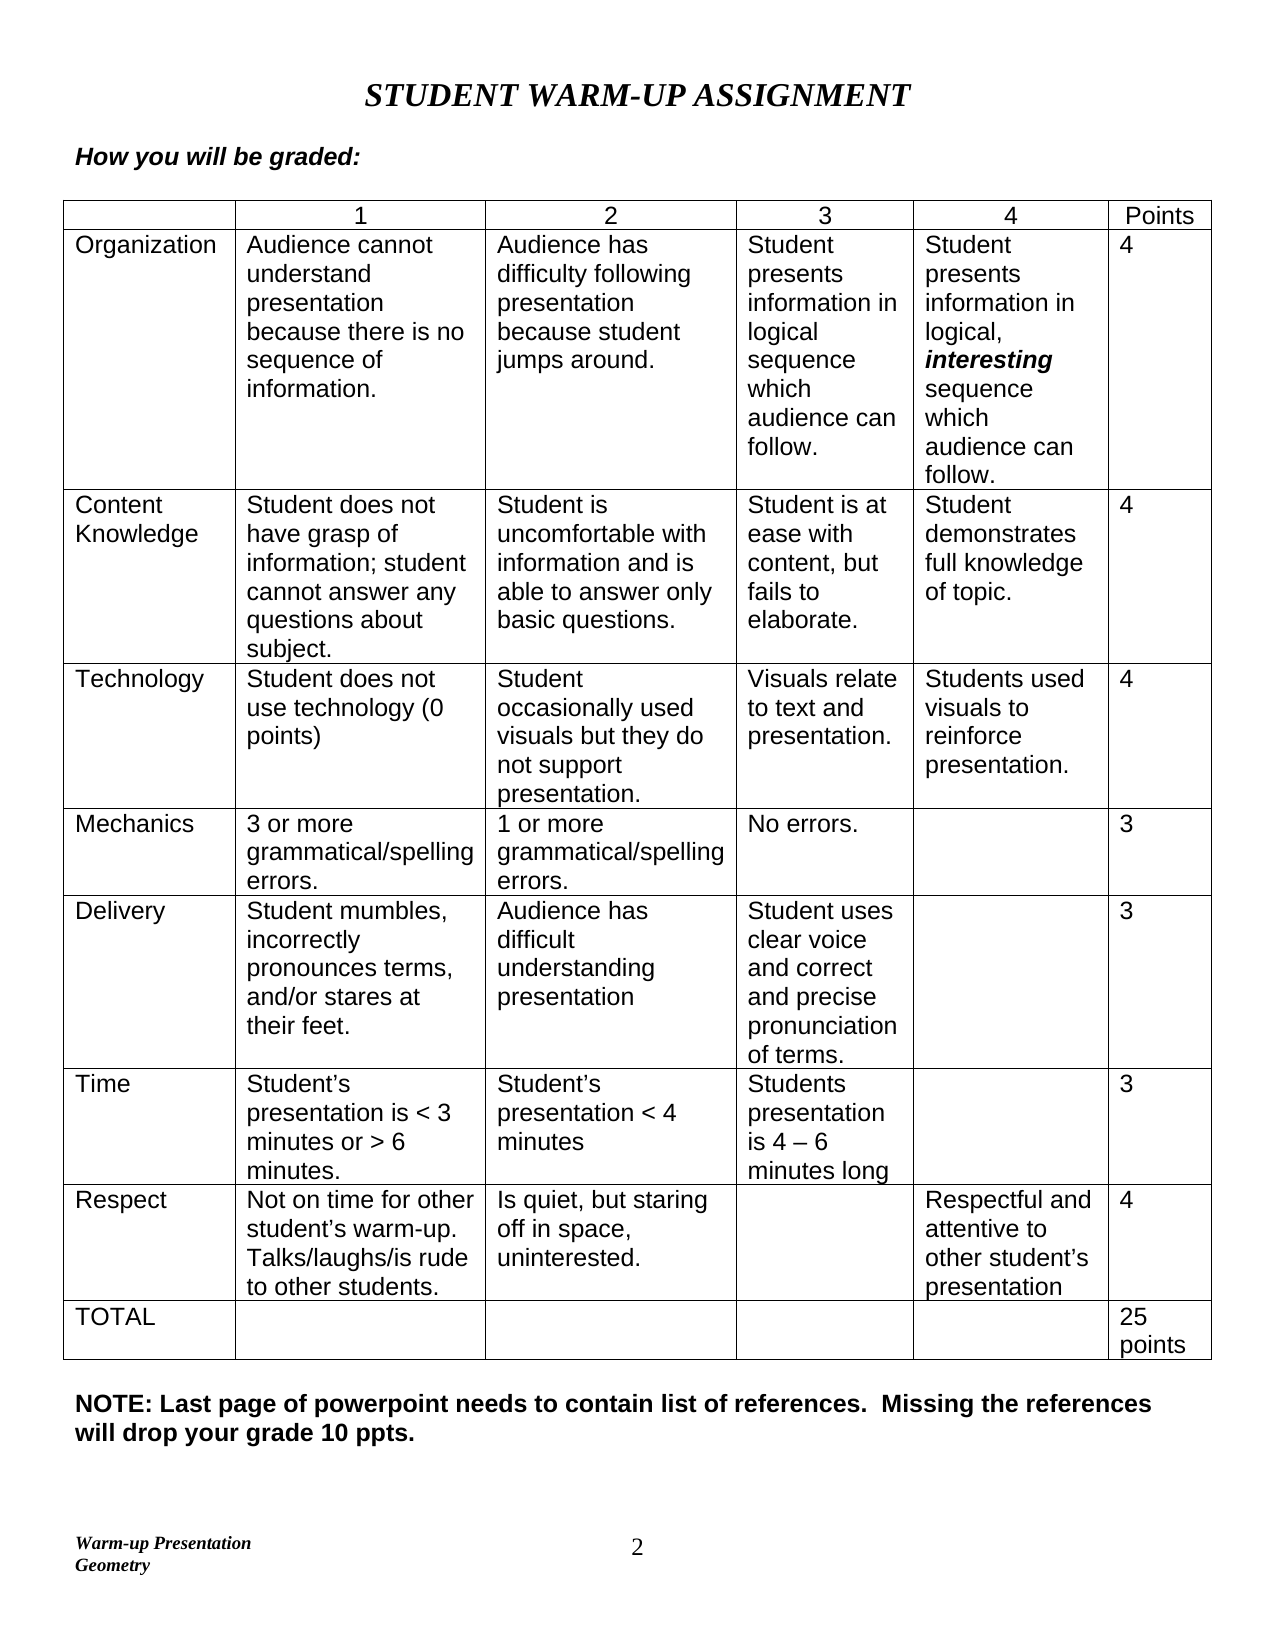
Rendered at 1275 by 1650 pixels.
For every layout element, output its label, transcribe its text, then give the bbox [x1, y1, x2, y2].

table_header [64, 201, 235, 229]
table_cell [737, 1301, 913, 1359]
table_cell Mechanics [64, 809, 235, 895]
table_cell Is quiet, but staring off in space, uninterested. [486, 1185, 736, 1300]
table_cell Technology [64, 664, 235, 807]
table_cell Student presents information in logical sequence which audience can follow. [737, 230, 913, 489]
table_cell Students used visuals to reinforce presentation. [914, 664, 1108, 807]
table_cell [914, 896, 1108, 1068]
table_cell [236, 1301, 485, 1359]
table_cell Student demonstrates full knowledge of topic. [914, 490, 1108, 663]
table_cell Students presentation is 4 – 6 minutes long [737, 1069, 913, 1184]
table_cell Student presents information in logical, interesting sequence which audience can follow. [914, 230, 1108, 489]
table_cell Student does not have grasp of information; student cannot answer any questions about subject. [236, 490, 485, 663]
table_cell Content Knowledge [64, 490, 235, 663]
table_cell Student does not use technology (0 points) [236, 664, 485, 807]
table_cell 3 [1109, 896, 1211, 1068]
text NOTE: Last page of powerpoint needs to contain list of references. Missing the references will drop your grade 10 ppts. [75, 1389, 1200, 1446]
table_cell 3 [1109, 809, 1211, 895]
table_cell Student is at ease with content, but fails to elaborate. [737, 490, 913, 663]
table_cell Audience has difficulty following presentation because student jumps around. [486, 230, 736, 489]
table_cell Respectful and attentive to other student’s presentation [914, 1185, 1108, 1300]
table_cell 4 [1109, 230, 1211, 489]
table_cell 3 or more grammatical/spelling errors. [236, 809, 485, 895]
table_header 3 [737, 201, 913, 229]
table_header 4 [914, 201, 1108, 229]
table_cell 3 [1109, 1069, 1211, 1184]
table_header Points [1109, 201, 1211, 229]
table_cell Organization [64, 230, 235, 489]
table_cell Student occasionally used visuals but they do not support presentation. [486, 664, 736, 807]
table_cell 4 [1109, 1185, 1211, 1300]
table_cell 1 or more grammatical/spelling errors. [486, 809, 736, 895]
table_cell Delivery [64, 896, 235, 1068]
table_cell 4 [1109, 490, 1211, 663]
table_cell 25 points [1109, 1301, 1211, 1359]
table_cell No errors. [737, 809, 913, 895]
table_cell TOTAL [64, 1301, 235, 1359]
table_cell Visuals relate to text and presentation. [737, 664, 913, 807]
table_cell Student is uncomfortable with information and is able to answer only basic questions. [486, 490, 736, 663]
table_cell Not on time for other student’s warm-up. Talks/laughs/is rude to other students. [236, 1185, 485, 1300]
table_cell [914, 809, 1108, 895]
table_cell [914, 1069, 1108, 1184]
table_cell [486, 1301, 736, 1359]
table_cell Respect [64, 1185, 235, 1300]
table_cell Audience has difficult understanding presentation [486, 896, 736, 1068]
table_header 2 [486, 201, 736, 229]
table_cell Time [64, 1069, 235, 1184]
table_cell [737, 1185, 913, 1300]
table_cell 4 [1109, 664, 1211, 807]
table_cell Student’s presentation < 4 minutes [486, 1069, 736, 1184]
table_cell Student’s presentation is < 3 minutes or > 6 minutes. [236, 1069, 485, 1184]
table_cell Student mumbles, incorrectly pronounces terms, and/or stares at their feet. [236, 896, 485, 1068]
table_cell [914, 1301, 1108, 1359]
text How you will be graded: [75, 142, 1200, 171]
table_cell Audience cannot understand presentation because there is no sequence of information. [236, 230, 485, 489]
table_cell Student uses clear voice and correct and precise pronunciation of terms. [737, 896, 913, 1068]
table_header 1 [236, 201, 485, 229]
